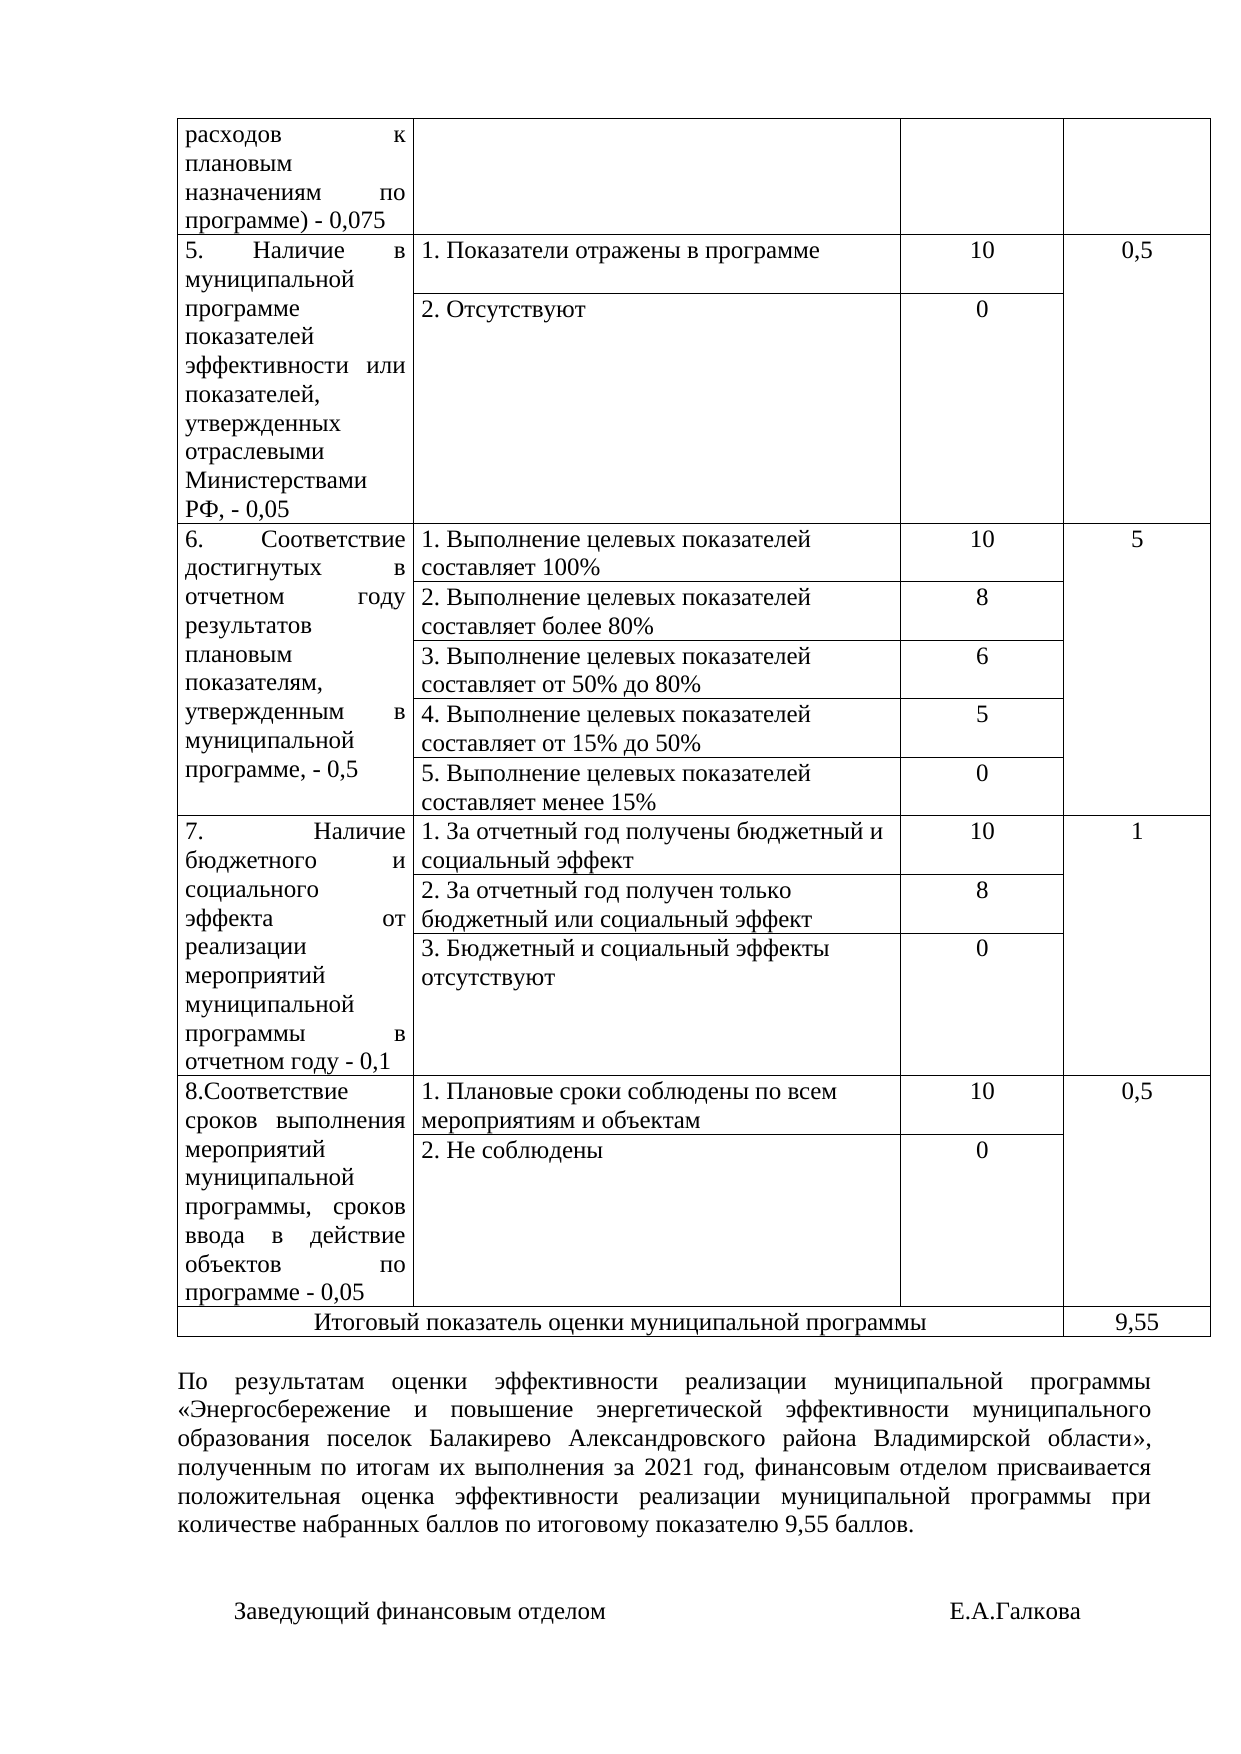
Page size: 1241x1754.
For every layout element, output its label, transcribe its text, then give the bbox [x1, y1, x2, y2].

table_cell 1. Выполнение целевых показателей составляет 100% [414, 524, 900, 581]
table_cell 2. Отсутствуют [414, 294, 900, 523]
table_cell 0,5 [1064, 1076, 1210, 1306]
table_cell 0 [901, 119, 1063, 234]
table_cell 1. Показатели отражены в программе [414, 235, 900, 293]
table_cell 10 [901, 1076, 1063, 1134]
table_cell 2. Не соблюдены [414, 1135, 900, 1306]
text По результатам оценки эффективности реализации муниципальной программы «Энергосбережение и повышение энергетической эффективности муниципального образования поселок Балакирево Александровского района Владимирской области», полученным по итогам их выполнения за 2021 год, финансовым отделом присваивается положительная оценка эффективности реализации муниципальной программы при количестве набранных баллов по итоговому показателю 9,55 баллов. [177, 1366, 1152, 1538]
table_cell 5. Наличие в муниципальной программе показателей эффективности или показателей, утвержденных отраслевыми Министерствами РФ, - 0,05 [178, 235, 413, 523]
table_cell 0 [901, 934, 1063, 1075]
table_cell 10 [901, 524, 1063, 581]
table_cell 6. Соответствие достигнутых в отчетном году результатов плановым показателям, утвержденным в муниципальной программе, - 0,5 [178, 524, 413, 815]
table_cell 9,55 [1064, 1307, 1210, 1336]
table_cell 2. За отчетный год получен только бюджетный или социальный эффект [414, 875, 900, 932]
table_cell 8 [901, 582, 1063, 640]
table_cell 0,5 [1064, 235, 1210, 523]
table_cell 1. За отчетный год получены бюджетный и социальный эффект [414, 816, 900, 874]
table_cell 10 [901, 816, 1063, 874]
table_cell 5 [1064, 524, 1210, 815]
table_cell 8.Соответствие сроков выполнения мероприятий муниципальной программы, сроков ввода в действие объектов по программе - 0,05 [178, 1076, 413, 1306]
table_cell 2. Выполнение целевых показателей составляет более 80% [414, 582, 900, 640]
table_cell 6 [901, 641, 1063, 698]
text Заведующий финансовым отделом Е.А.Галкова [177, 1596, 1152, 1624]
table_cell 1 [1064, 816, 1210, 1075]
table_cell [414, 119, 900, 234]
table_cell 5. Выполнение целевых показателей составляет менее 15% [414, 758, 900, 815]
table_cell 1. Плановые сроки соблюдены по всем мероприятиям и объектам [414, 1076, 900, 1134]
table_cell 7. Наличие бюджетного и социального эффекта от реализации мероприятий муниципальной программы в отчетном году - 0,1 [178, 816, 413, 1075]
table_cell Итоговый показатель оценки муниципальной программы [178, 1307, 1063, 1336]
table_cell 0 [901, 1135, 1063, 1306]
table_cell 3. Выполнение целевых показателей составляет от 50% до 80% [414, 641, 900, 698]
table_cell 3. Бюджетный и социальный эффекты отсутствуют [414, 934, 900, 1075]
table_cell 4. Выполнение целевых показателей составляет от 15% до 50% [414, 699, 900, 757]
table_cell 5 [901, 699, 1063, 757]
table_cell 0 [901, 294, 1063, 523]
table_cell 0 [901, 758, 1063, 815]
table_cell 10 [901, 235, 1063, 293]
table_cell 8 [901, 875, 1063, 932]
